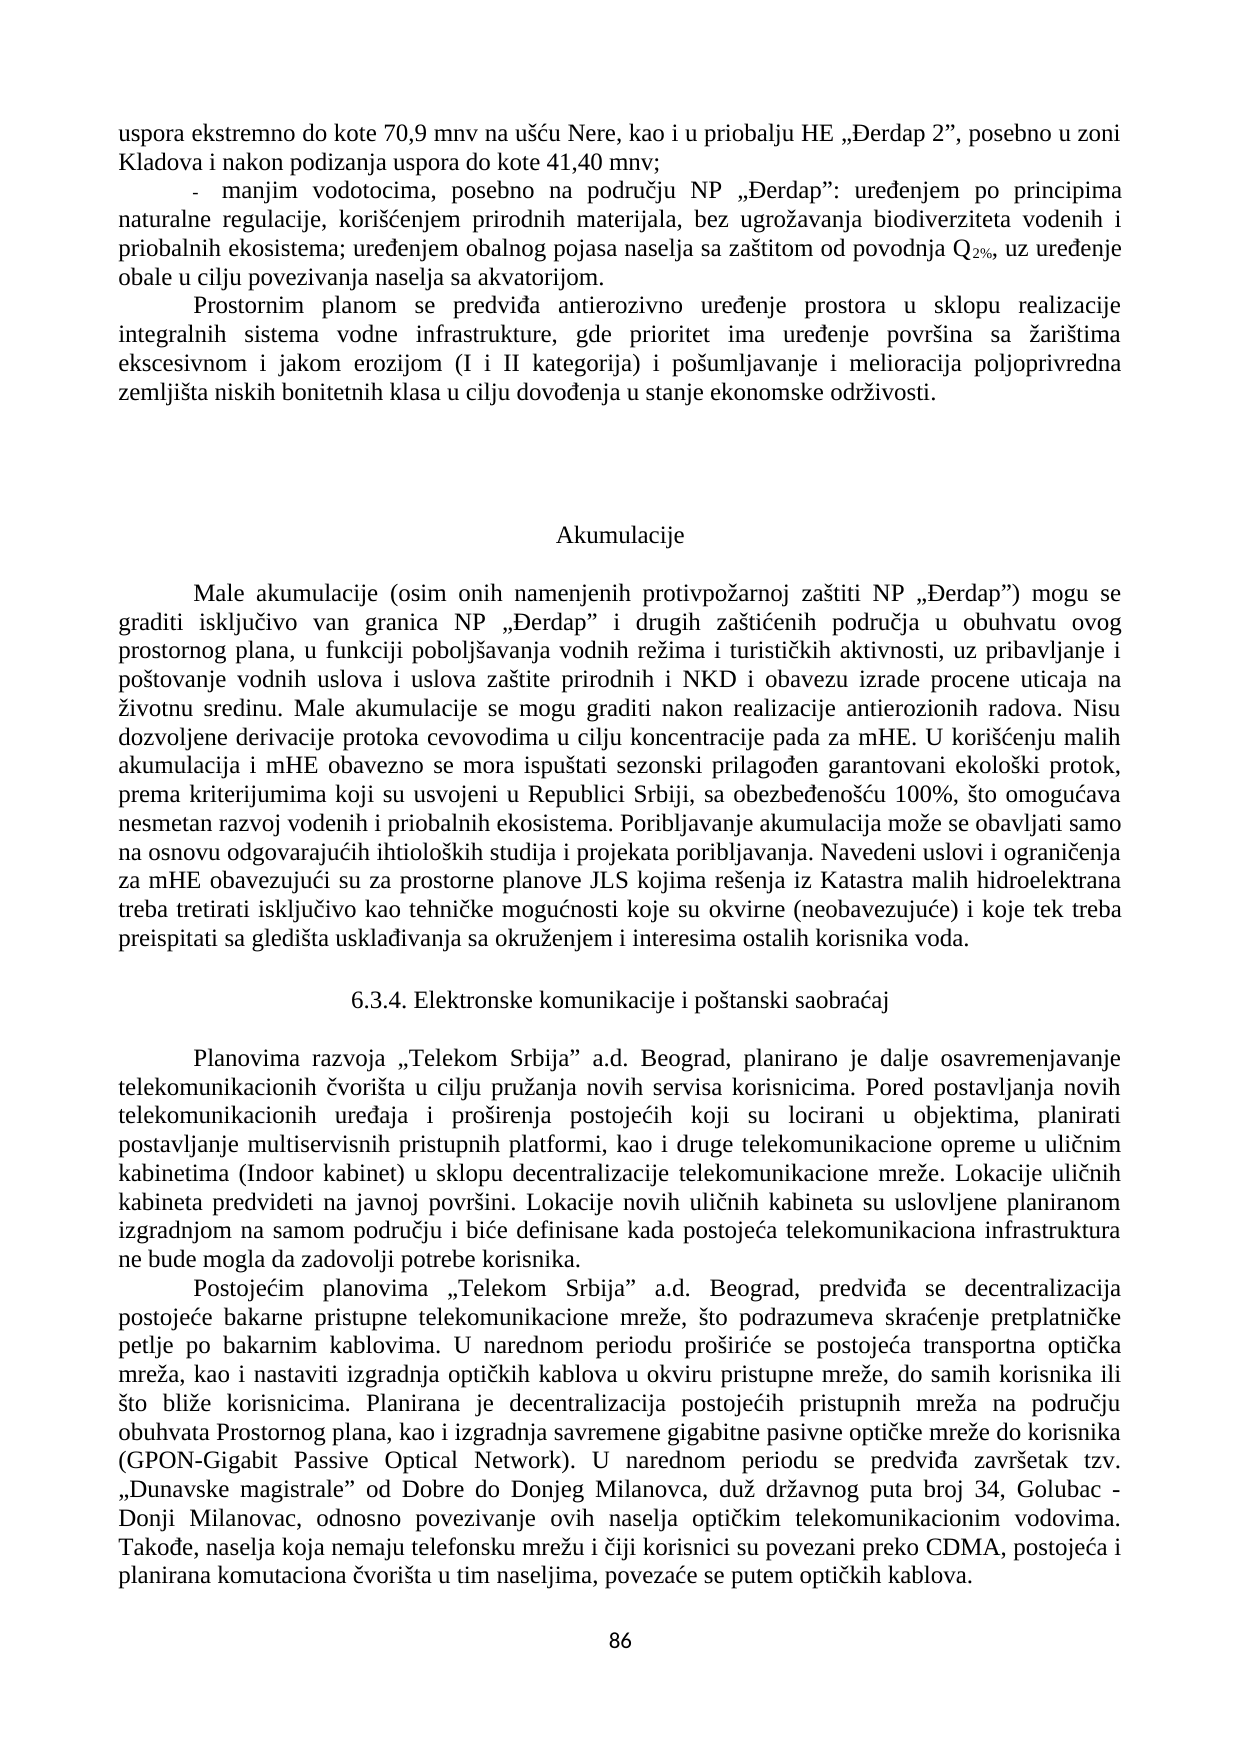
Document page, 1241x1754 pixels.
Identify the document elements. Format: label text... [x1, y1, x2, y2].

text Postojećim planovima „Telekom Srbija” a.d. Beograd, predviđa se decentralizacija postojeće bakarne pristupne telekomunikacione mreže, što podrazumeva skraćenje pretplatničke petlje po bakarnim kablovima. U narednom periodu proširiće se postojeća transportna optička mreža, kao i nastaviti izgradnja optičkih kablova u okviru pristupne mreže, do samih korisnika ili što bliže korisnicima. Planirana je decentralizacija postojećih pristupnih mreža na području obuhvata Prostornog plana, kao i izgradnja savremene gigabitne pasivne optičke mreže do korisnika (GPON-Gigabit Passive Optical Network). U narednom periodu se predviđa završetak tzv. „Dunavske magistrale” od Dobre do Donjeg Milanovca, duž državnog puta broj 34, Golubac - Donji Milanovac, odnosno povezivanje ovih naselja optičkim telekomunikacionim vodovima. Takođe, naselja koja nemaju telefonsku mrežu i čiji korisnici su povezani preko CDMA, postojeća i planirana komutaciona čvorišta u tim naseljima, povezaće se putem optičkih kablova. [118, 1273, 1122, 1589]
text Male akumulacije (osim onih namenjenih protivpožarnoj zaštiti NP „Đerdap”) mogu se graditi isključivo van granica NP „Đerdap” i drugih zaštićenih područja u obuhvatu ovog prostornog plana, u funkciji poboljšavanja vodnih režima i turističkih aktivnosti, uz pribavljanje i poštovanje vodnih uslova i uslova zaštite prirodnih i NKD i obavezu izrade procene uticaja na životnu sredinu. Male akumulacije se mogu graditi nakon realizacije antierozionih radova. Nisu dozvoljene derivacije protoka cevovodima u cilju koncentracije pada za mHE. U korišćenju malih akumulacija i mHE obavezno se mora ispuštati sezonski prilagođen garantovani ekološki protok, prema kriterijumima koji su usvojeni u Republici Srbiji, sa obezbeđenošću 100%, što omogućava nesmetan razvoj vodenih i priobalnih ekosistema. Poribljavanje akumulacija može se obavljati samo na osnovu odgovarajućih ihtioloških studija i projekata poribljavanja. Navedeni uslovi i ograničenja za mHE obavezujući su za prostorne planove JLS kojima rešenja iz Katastra malih hidroelektrana treba tretirati isključivo kao tehničke mogućnosti koje su okvirne (neobavezujuće) i koje tek treba preispitati sa gledišta usklađivanja sa okruženjem i interesima ostalih korisnika voda. [118, 578, 1122, 952]
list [118, 118, 1122, 176]
list manjim vodotocima, posebno na području NP „Đerdap”: uređenjem po principima naturalne regulacije, korišćenjem prirodnih materijala, bez ugrožavanja biodiverziteta vodenih i priobalnih ekosistema; uređenjem obalnog pojasa naselja sa zaštitom od povodnja Q2%, uz uređenje obale u cilju povezivanja naselja sa akvatorijom. [118, 176, 1122, 291]
text Planovima razvoja „Telekom Srbija” a.d. Beograd, planirano je dalje osavremenjavanje telekomunikacionih čvorišta u cilju pružanja novih servisa korisnicima. Pored postavljanja novih telekomunikacionih uređaja i proširenja postojećih koji su locirani u objektima, planirati postavljanje multiservisnih pristupnih platformi, kao i druge telekomunikacione opreme u uličnim kabinetima (Indoor kabinet) u sklopu decentralizacije telekomunikacione mreže. Lokacije uličnih kabineta predvideti na javnoj površini. Lokacije novih uličnih kabineta su uslovljene planiranom izgradnjom na samom području i biće definisane kada postojeća telekomunikaciona infrastruktura ne bude mogla da zadovolji potrebe korisnika. [118, 1043, 1122, 1273]
text Akumulacije [118, 521, 1122, 549]
text Prostornim planom se predviđa antierozivno uređenje prostora u sklopu realizacije integralnih sistema vodne infrastrukture, gde prioritet ima uređenje površina sa žarištima ekscesivnom i jakom erozijom (I i II kategorija) i pošumljavanje i melioracija poljoprivredna zemljišta niskih bonitetnih klasa u cilju dovođenja u stanje ekonomske održivosti. [118, 291, 1122, 406]
subtitle 6.3.4. Elektronske komunikacije i poštanski saobraćaj [118, 985, 1122, 1014]
